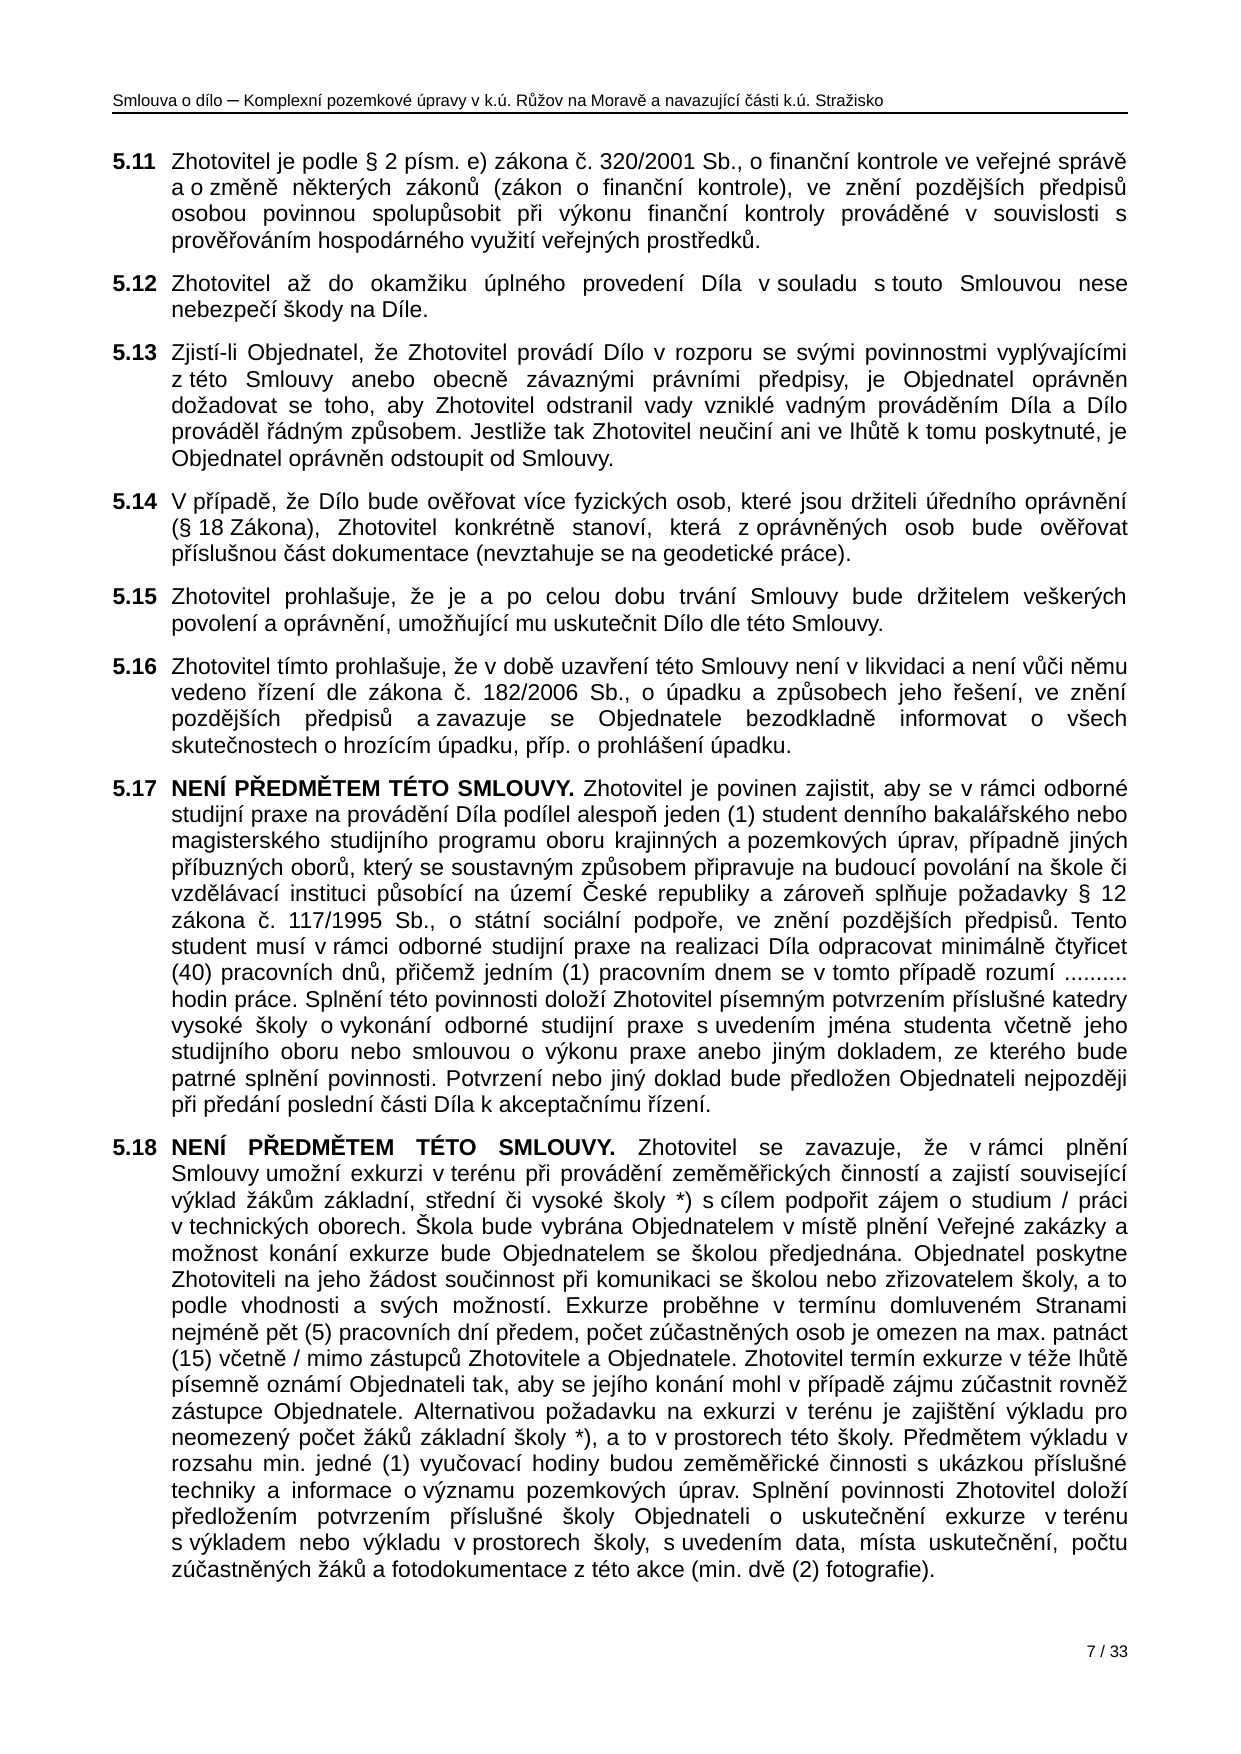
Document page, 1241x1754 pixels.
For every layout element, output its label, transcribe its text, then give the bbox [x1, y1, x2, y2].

text Zhotovitel je podle § 2 písm. e) zákona č. 320/2001 Sb., o finanční kontrole ve veřejné správě a o změně některých zákonů (zákon o finanční kontrole), ve znění pozdějších předpisů osobou povinnou spolupůsobit při výkonu finanční kontroly prováděné v souvislosti s prověřováním hospodárného využití veřejných prostředků. [112, 148, 1128, 253]
text Zhotovitel až do okamžiku úplného provedení Díla v souladu s touto Smlouvou nese nebezpečí škody na Díle. [112, 270, 1128, 322]
text V případě, že Dílo bude ověřovat více fyzických osob, které jsou držiteli úředního oprávnění (§ 18 Zákona), Zhotovitel konkrétně stanoví, která z oprávněných osob bude ověřovat příslušnou část dokumentace (nevztahuje se na geodetické práce). [112, 488, 1128, 567]
text Zjistí-li Objednatel, že Zhotovitel provádí Dílo v rozporu se svými povinnostmi vyplývajícími z této Smlouvy anebo obecně závaznými právními předpisy, je Objednatel oprávněn dožadovat se toho, aby Zhotovitel odstranil vady vzniklé vadným prováděním Díla a Dílo prováděl řádným způsobem. Jestliže tak Zhotovitel neučiní ani ve lhůtě k tomu poskytnuté, je Objednatel oprávněn odstoupit od Smlouvy. [112, 339, 1128, 471]
text NENÍ PŘEDMĚTEM TÉTO SMLOUVY. Zhotovitel se zavazuje, že v rámci plnění Smlouvy umožní exkurzi v terénu při provádění zeměměřických činností a zajistí související výklad žákům základní, střední či vysoké školy *) s cílem podpořit zájem o studium / práci v technických oborech. Škola bude vybrána Objednatelem v místě plnění Veřejné zakázky a možnost konání exkurze bude Objednatelem se školou předjednána. Objednatel poskytne Zhotoviteli na jeho žádost součinnost při komunikaci se školou nebo zřizovatelem školy, a to podle vhodnosti a svých možností. Exkurze proběhne v termínu domluveném Stranami nejméně pět (5) pracovních dní předem, počet zúčastněných osob je omezen na max. patnáct (15) včetně / mimo zástupců Zhotovitele a Objednatele. Zhotovitel termín exkurze v téže lhůtě písemně oznámí Objednateli tak, aby se jejího konání mohl v případě zájmu zúčastnit rovněž zástupce Objednatele. Alternativou požadavku na exkurzi v terénu je zajištění výkladu pro neomezený počet žáků základní školy *), a to v prostorech této školy. Předmětem výkladu v rozsahu min. jedné (1) vyučovací hodiny budou zeměměřické činnosti s ukázkou příslušné techniky a informace o významu pozemkových úprav. Splnění povinnosti Zhotovitel doloží předložením potvrzením příslušné školy Objednateli o uskutečnění exkurze v terénu s výkladem nebo výkladu v prostorech školy, s uvedením data, místa uskutečnění, počtu zúčastněných žáků a fotodokumentace z této akce (min. dvě (2) fotografie). [112, 1134, 1128, 1582]
text Zhotovitel prohlašuje, že je a po celou dobu trvání Smlouvy bude držitelem veškerých povolení a oprávnění, umožňující mu uskutečnit Dílo dle této Smlouvy. [112, 583, 1128, 636]
text Zhotovitel tímto prohlašuje, že v době uzavření této Smlouvy není v likvidaci a není vůči němu vedeno řízení dle zákona č. 182/2006 Sb., o úpadku a způsobech jeho řešení, ve znění pozdějších předpisů a zavazuje se Objednatele bezodkladně informovat o všech skutečnostech o hrozícím úpadku, příp. o prohlášení úpadku. [112, 653, 1128, 758]
text NENÍ PŘEDMĚTEM TÉTO SMLOUVY. Zhotovitel je povinen zajistit, aby se v rámci odborné studijní praxe na provádění Díla podílel alespoň jeden (1) student denního bakalářského nebo magisterského studijního programu oboru krajinných a pozemkových úprav, případně jiných příbuzných oborů, který se soustavným způsobem připravuje na budoucí povolání na škole či vzdělávací instituci působící na území České republiky a zároveň splňuje požadavky § 12 zákona č. 117/1995 Sb., o státní sociální podpoře, ve znění pozdějších předpisů. Tento student musí v rámci odborné studijní praxe na realizaci Díla odpracovat minimálně čtyřicet (40) pracovních dnů, přičemž jedním (1) pracovním dnem se v tomto případě rozumí .......... hodin práce. Splnění této povinnosti doloží Zhotovitel písemným potvrzením příslušné katedry vysoké školy o vykonání odborné studijní praxe s uvedením jména studenta včetně jeho studijního oboru nebo smlouvou o výkonu praxe anebo jiným dokladem, ze kterého bude patrné splnění povinnosti. Potvrzení nebo jiný doklad bude předložen Objednateli nejpozději při předání poslední části Díla k akceptačnímu řízení. [112, 775, 1128, 1117]
